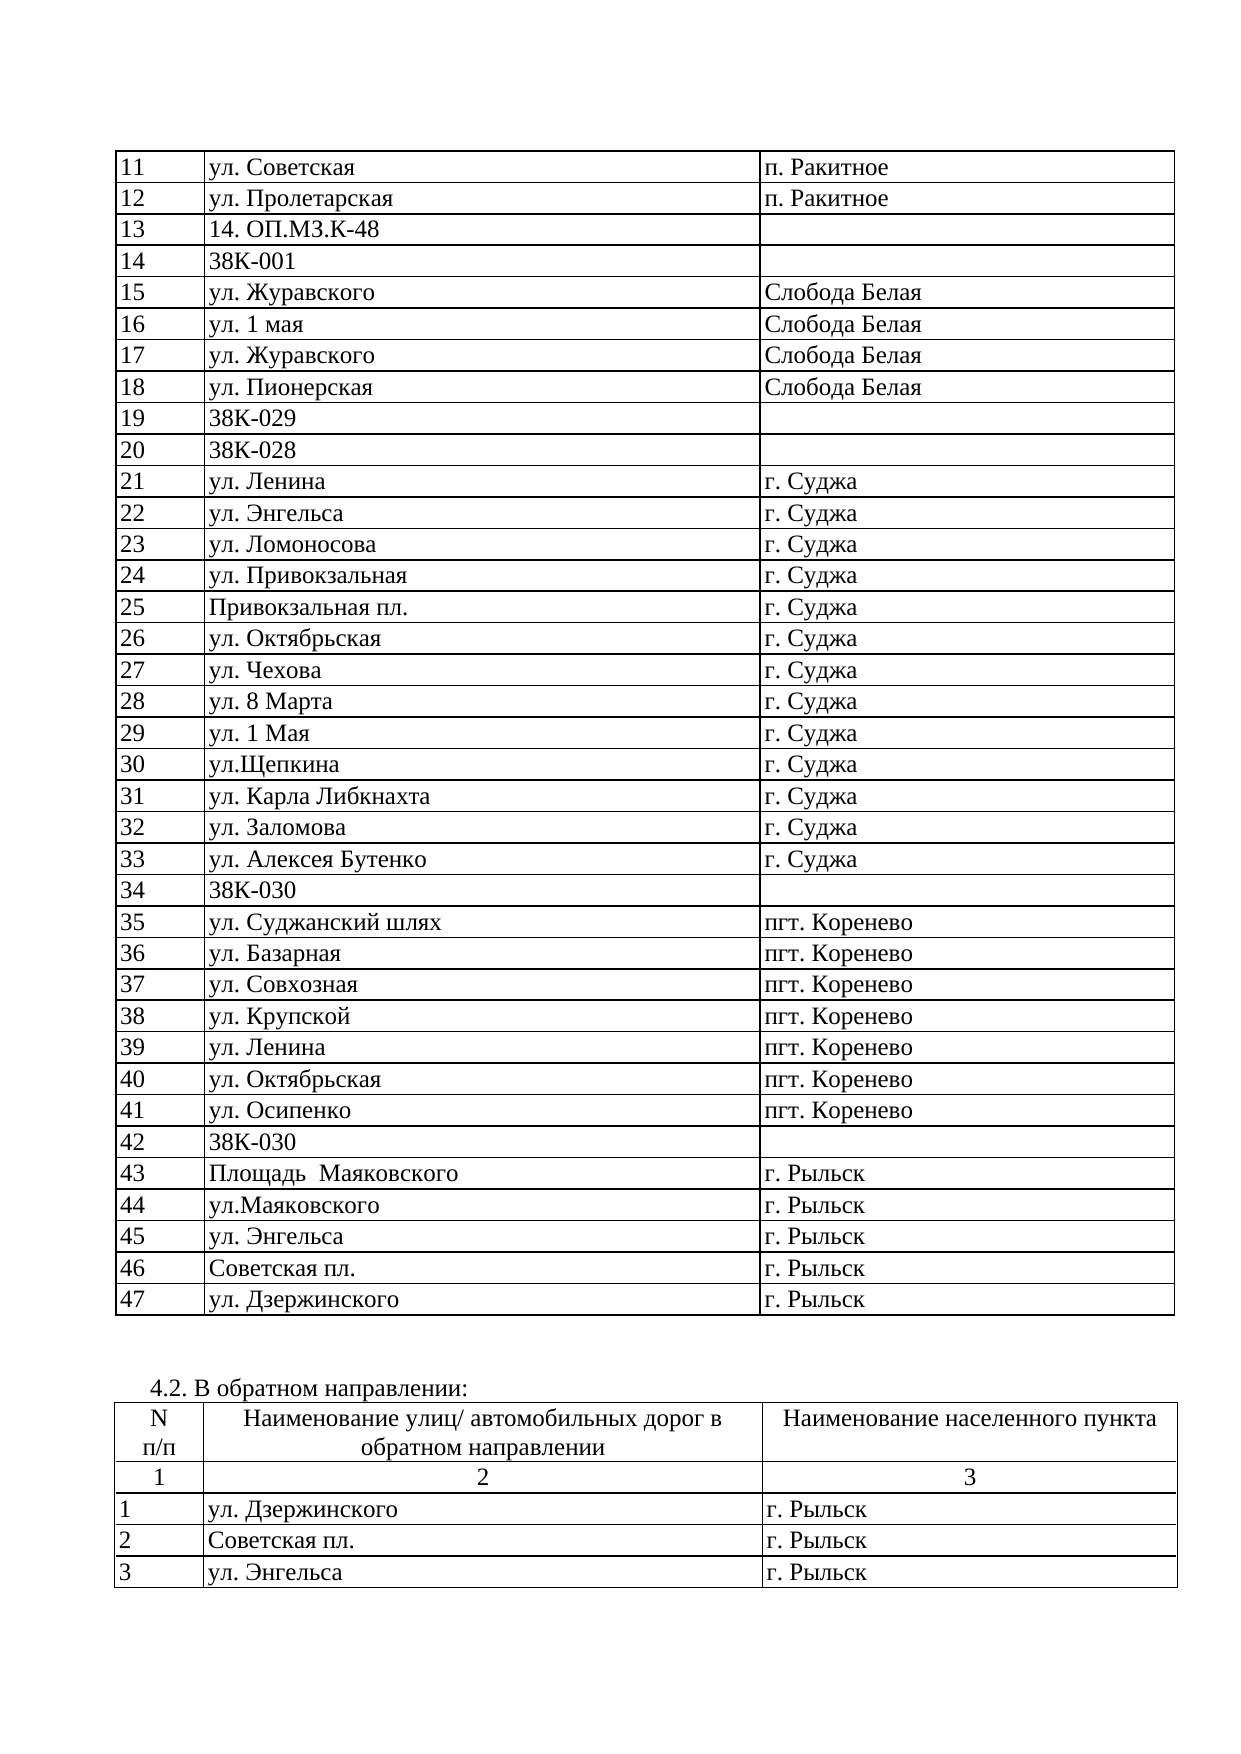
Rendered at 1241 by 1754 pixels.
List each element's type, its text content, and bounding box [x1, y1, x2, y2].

table_cell [761, 875, 1174, 905]
table_cell г. Суджа [761, 592, 1174, 622]
table_cell 38 [117, 1001, 204, 1031]
table_cell ул. Заломова [205, 812, 759, 842]
table_header Наименование улиц/ автомобильных дорог в обратном направлении [204, 1403, 762, 1461]
table_cell ул. Чехова [205, 655, 759, 685]
table_cell 21 [117, 466, 204, 496]
table_cell 27 [117, 655, 204, 685]
table_cell 2 [115, 1525, 203, 1555]
table_cell 38К-030 [205, 1127, 759, 1157]
table_cell г. Рыльск [763, 1524, 1177, 1555]
table_cell 22 [117, 498, 204, 527]
table_cell ул. Дзержинского [204, 1494, 762, 1524]
table_cell пгт. Коренево [761, 907, 1174, 936]
table_cell ул. Привокзальная [205, 561, 759, 590]
table_cell 17 [117, 340, 204, 370]
table_cell 14. ОП.МЗ.К-48 [205, 215, 759, 244]
table_cell 29 [117, 718, 204, 748]
table_cell г. Рыльск [761, 1253, 1174, 1282]
table_cell 38К-001 [205, 246, 759, 276]
table_cell ул. Октябрьская [205, 1064, 759, 1094]
table_cell 1 [115, 1493, 203, 1524]
table_cell Советская пл. [205, 1253, 759, 1282]
table_cell г. Суджа [761, 623, 1174, 653]
table_cell Привокзальная пл. [205, 592, 759, 622]
table_cell 25 [117, 592, 204, 622]
table_cell 35 [117, 907, 204, 936]
table_cell 13 [117, 215, 204, 244]
table_cell 40 [117, 1064, 204, 1094]
table_cell Слобода Белая [761, 340, 1174, 370]
table_cell 32 [117, 812, 204, 842]
table_cell Слобода Белая [761, 372, 1174, 402]
table_cell г. Суджа [761, 686, 1174, 716]
table_cell г. Суджа [761, 812, 1174, 842]
table_cell ул. Осипенко [205, 1095, 759, 1125]
table_cell [761, 1127, 1174, 1157]
table_cell 38К-028 [205, 435, 759, 464]
table_cell г. Рыльск [761, 1221, 1174, 1251]
text 4.2. В обратном направлении: [150, 1373, 1090, 1402]
table_cell 15 [117, 277, 204, 307]
table_cell ул. Ленина [205, 1032, 759, 1062]
table_cell 3 [115, 1556, 203, 1587]
table_cell г. Рыльск [761, 1190, 1174, 1219]
table_cell ул. Суджанский шлях [205, 907, 759, 936]
table_cell Слобода Белая [761, 277, 1174, 307]
table_cell пгт. Коренево [761, 1064, 1174, 1094]
table_cell ул. Ленина [205, 466, 759, 496]
table_cell г. Суджа [761, 466, 1174, 496]
table_cell ул. Алексея Бутенко [205, 844, 759, 873]
table_cell Слобода Белая [761, 309, 1174, 339]
table_cell г. Рыльск [761, 1284, 1174, 1314]
table_cell 28 [117, 686, 204, 716]
table_cell пгт. Коренево [761, 1095, 1174, 1125]
table_cell ул. Карла Либкнахта [205, 781, 759, 811]
table_cell г. Суджа [761, 844, 1174, 873]
table_cell [761, 215, 1174, 244]
table_header N п/п [115, 1403, 203, 1461]
table_cell ул. Советская [205, 152, 759, 181]
table_cell г. Рыльск [761, 1158, 1174, 1188]
table_cell Советская пл. [204, 1525, 762, 1555]
table_cell 18 [117, 372, 204, 402]
table_cell ул. Энгельса [205, 1221, 759, 1251]
table_cell 41 [117, 1095, 204, 1125]
table_cell 47 [117, 1284, 204, 1314]
table_cell 1 [115, 1462, 203, 1492]
table_cell г. Суджа [761, 529, 1174, 559]
table_cell Площадь Маяковского [205, 1158, 759, 1188]
table_cell 3 [763, 1461, 1177, 1492]
table_cell [761, 403, 1174, 433]
table_cell [761, 435, 1174, 464]
table_cell г. Суджа [761, 781, 1174, 811]
table_cell 2 [204, 1462, 762, 1492]
table_cell 43 [117, 1158, 204, 1188]
table_cell ул.Щепкина [205, 749, 759, 779]
table_cell 12 [117, 183, 204, 213]
table_cell г. Рыльск [763, 1492, 1177, 1524]
table_cell 44 [117, 1190, 204, 1219]
table_cell п. Ракитное [761, 152, 1174, 181]
table_cell 26 [117, 623, 204, 653]
table_cell пгт. Коренево [761, 970, 1174, 999]
table_cell ул. Дзержинского [205, 1284, 759, 1314]
table_cell г. Суджа [761, 498, 1174, 527]
table_cell пгт. Коренево [761, 938, 1174, 968]
table_cell 38К-029 [205, 403, 759, 433]
table_cell ул. Базарная [205, 938, 759, 968]
table_cell ул. Крупской [205, 1001, 759, 1031]
table_cell 46 [117, 1253, 204, 1282]
table_cell 42 [117, 1127, 204, 1157]
table_cell 39 [117, 1032, 204, 1062]
table_cell 24 [117, 561, 204, 590]
table_cell п. Ракитное [761, 183, 1174, 213]
table_cell 34 [117, 875, 204, 905]
table_cell 37 [117, 970, 204, 999]
table_cell г. Суджа [761, 749, 1174, 779]
table_cell ул. Пролетарская [205, 183, 759, 213]
table_cell ул. 8 Марта [205, 686, 759, 716]
table_cell 31 [117, 781, 204, 811]
table_cell 19 [117, 403, 204, 433]
table_cell 16 [117, 309, 204, 339]
table_cell 20 [117, 435, 204, 464]
table_cell г. Суджа [761, 561, 1174, 590]
table_cell 38К-030 [205, 875, 759, 905]
table_cell ул. Энгельса [205, 498, 759, 527]
table_cell [761, 246, 1174, 276]
table_cell ул. Энгельса [204, 1557, 762, 1587]
table_cell ул. Ломоносова [205, 529, 759, 559]
table_cell г. Рыльск [763, 1555, 1177, 1587]
table_cell пгт. Коренево [761, 1001, 1174, 1031]
table_header Наименование населенного пункта [763, 1403, 1177, 1461]
table_cell 23 [117, 529, 204, 559]
table_cell пгт. Коренево [761, 1032, 1174, 1062]
table_cell ул. Пионерская [205, 372, 759, 402]
table_cell ул. Совхозная [205, 970, 759, 999]
table_cell ул.Маяковского [205, 1190, 759, 1219]
table_cell ул. 1 мая [205, 309, 759, 339]
table_cell г. Суджа [761, 655, 1174, 685]
table_cell ул. Журавского [205, 277, 759, 307]
table_cell 14 [117, 246, 204, 276]
table_cell 36 [117, 938, 204, 968]
table_cell 11 [117, 152, 204, 181]
table_cell 30 [117, 749, 204, 779]
table_cell 33 [117, 844, 204, 873]
table_cell ул. Журавского [205, 340, 759, 370]
table_cell ул. Октябрьская [205, 623, 759, 653]
table_cell г. Суджа [761, 718, 1174, 748]
table_cell 45 [117, 1221, 204, 1251]
table_cell ул. 1 Мая [205, 718, 759, 748]
